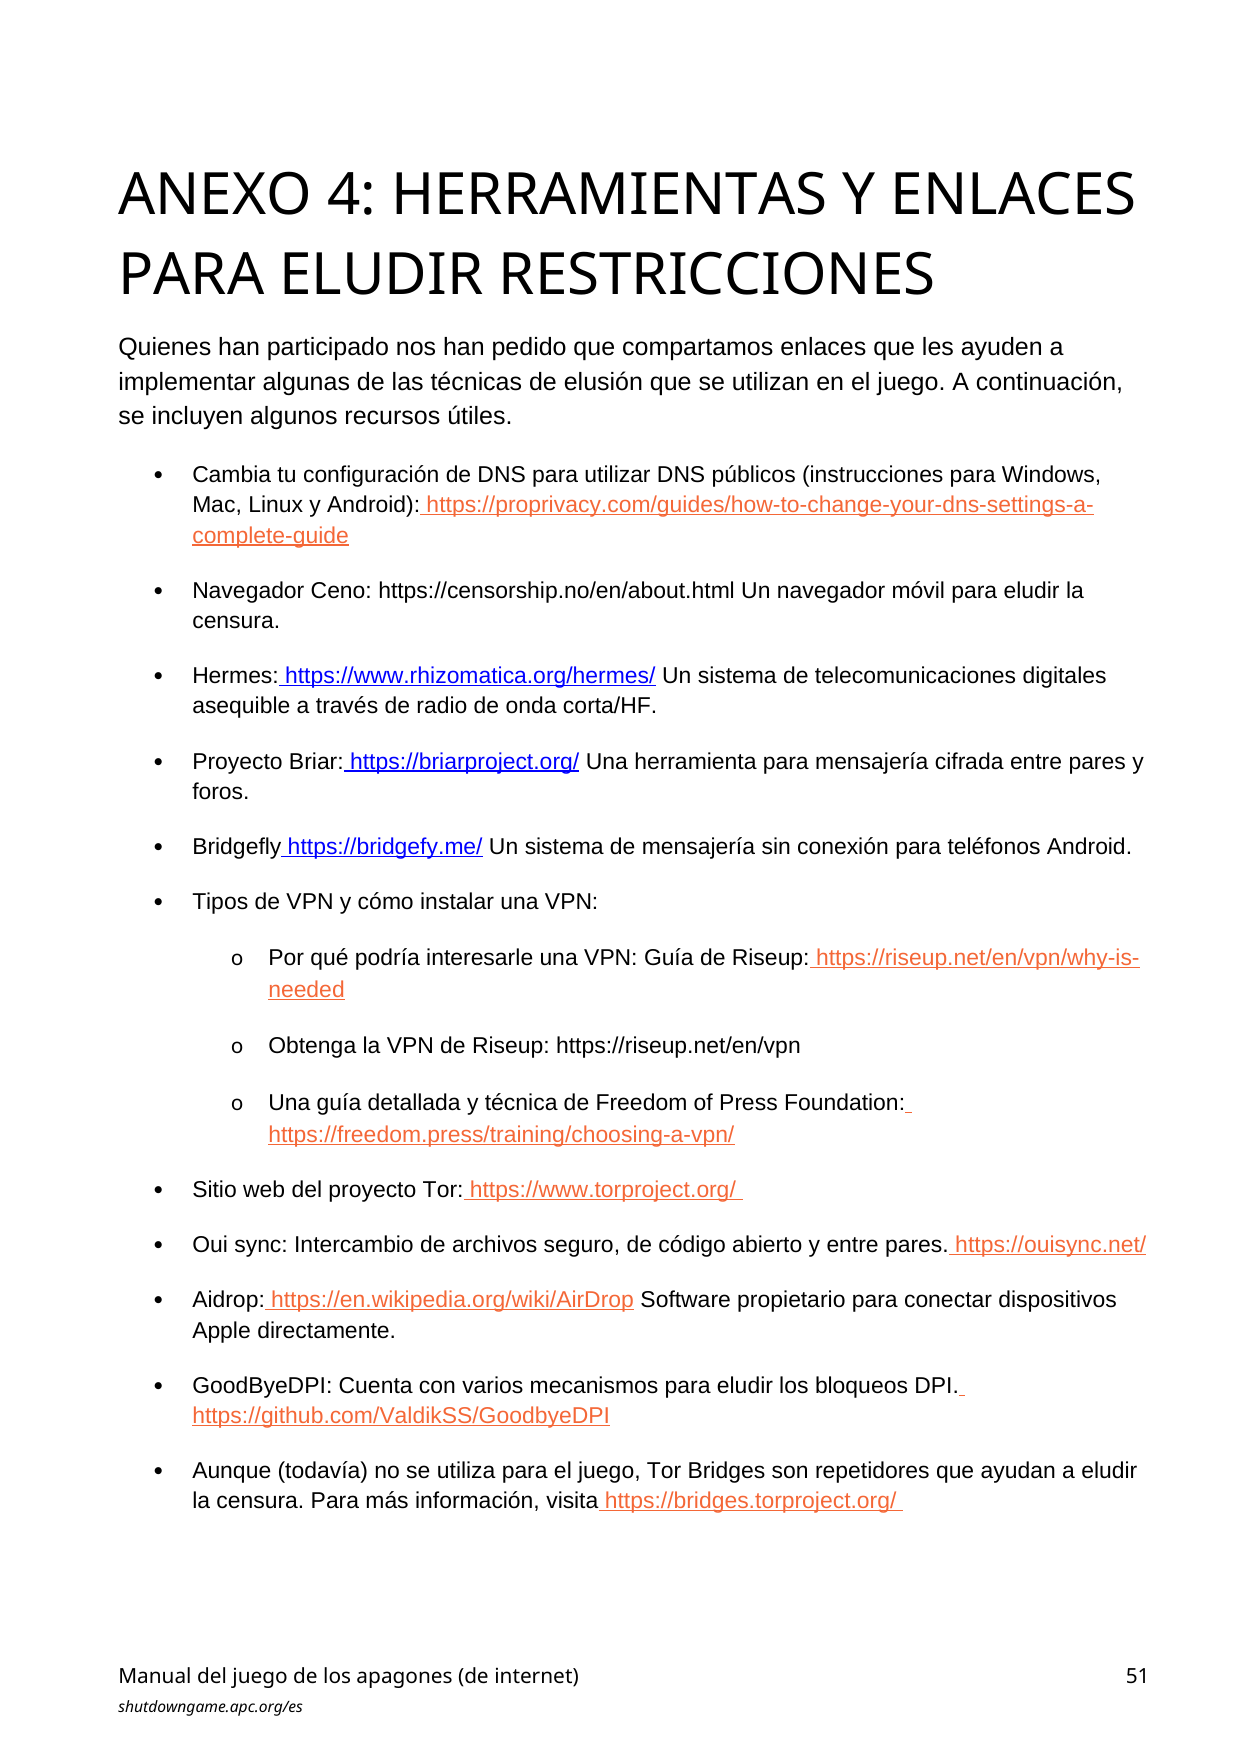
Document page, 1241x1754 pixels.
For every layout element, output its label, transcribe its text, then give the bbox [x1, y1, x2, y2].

list Por qué podría interesarle una VPN: Guía de Riseup: https://riseup.net/en/vpn/why-is-needed [231, 943, 1152, 1002]
list Aunque (todavía) no se utiliza para el juego, Tor Bridges son repetidores que ayudan a eludir la censura. Para más información, visita https://bridges.torproject.org/ [154, 1457, 1152, 1514]
list Una guía detallada y técnica de Freedom of Press Foundation: https://freedom.press/training/choosing-a-vpn/ [231, 1088, 1152, 1147]
list Tipos de VPN y cómo instalar una VPN: [154, 888, 1152, 914]
list Obtenga la VPN de Riseup: https://riseup.net/en/vpn [231, 1031, 1152, 1059]
list Bridgefly https://bridgefy.me/ Un sistema de mensajería sin conexión para teléfonos Android. [154, 833, 1152, 859]
list Hermes: https://www.rhizomatica.org/hermes/ Un sistema de telecomunicaciones digitales asequible a través de radio de onda corta/HF. [154, 662, 1152, 719]
list Aidrop: https://en.wikipedia.org/wiki/AirDrop Software propietario para conectar dispositivos Apple directamente. [154, 1286, 1152, 1343]
list Proyecto Briar: https://briarproject.org/ Una herramienta para mensajería cifrada entre pares y foros. [154, 748, 1152, 804]
subtitle Anexo 4: Herramientas y enlaces para eludir restricciones [118, 152, 1152, 311]
list Oui sync: Intercambio de archivos seguro, de código abierto y entre pares. https://ouisync.net/ [154, 1231, 1152, 1258]
text Quienes han participado nos han pedido que compartamos enlaces que les ayuden a implementar algunas de las técnicas de elusión que se utilizan en el juego. A continuación, se incluyen algunos recursos útiles. [118, 332, 1152, 430]
list Sitio web del proyecto Tor: https://www.torproject.org/ [154, 1176, 1152, 1202]
list Navegador Ceno: https://censorship.no/en/about.html Un navegador móvil para eludir la censura. [154, 577, 1152, 633]
list GoodByeDPI: Cuenta con varios mecanismos para eludir los bloqueos DPI. https://github.com/ValdikSS/GoodbyeDPI [154, 1372, 1152, 1428]
list Cambia tu configuración de DNS para utilizar DNS públicos (instrucciones para Windows, Mac, Linux y Android): https://proprivacy.com/guides/how-to-change-your-dns-settings-a-complete-guide [154, 461, 1152, 548]
